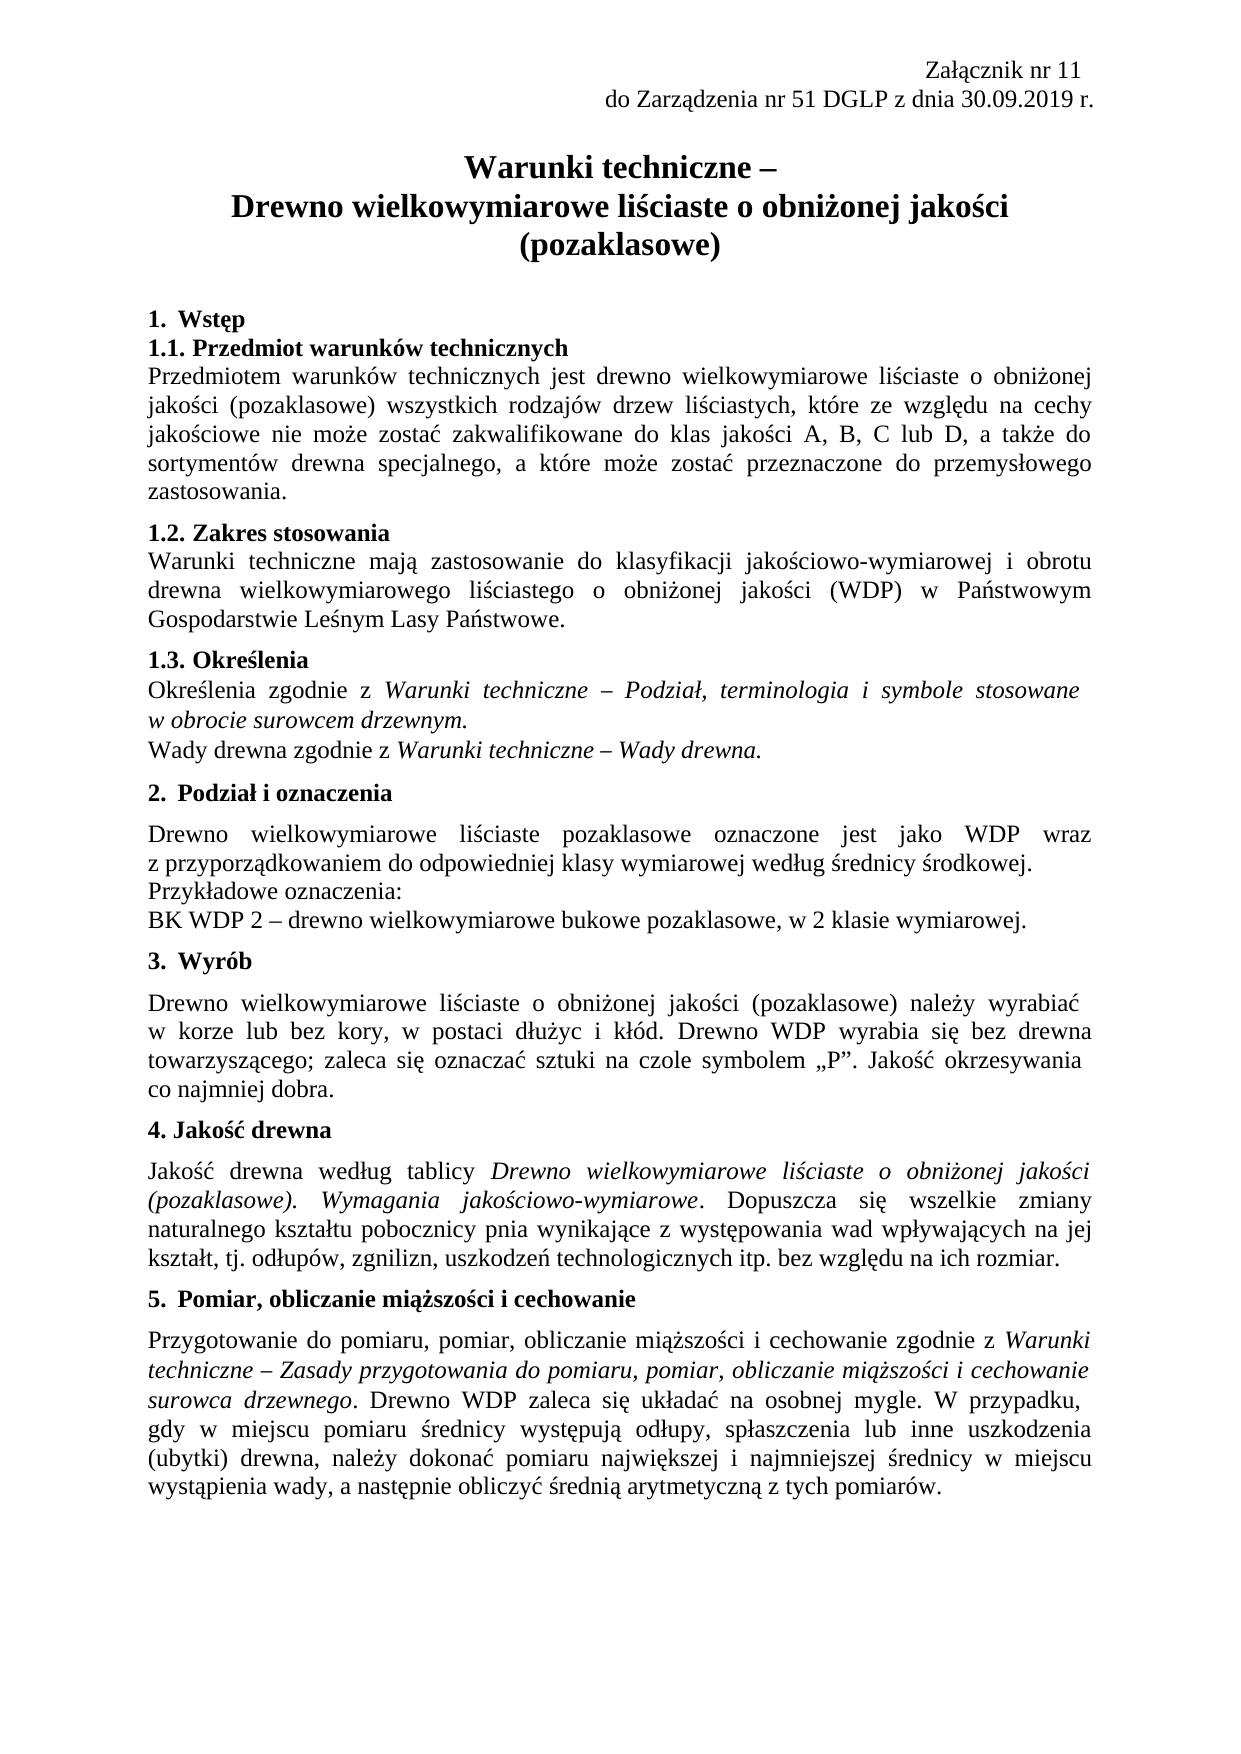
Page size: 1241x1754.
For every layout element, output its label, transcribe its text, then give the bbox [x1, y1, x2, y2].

list Pomiar, obliczanie miąższości i cechowanie [148, 1284, 1093, 1313]
list Określenia [148, 645, 1093, 674]
text Warunki techniczne mają zastosowanie do klasyfikacji jakościowo-wymiarowej i obrotu drewna wielkowymiarowego liściastego o obniżonej jakości (WDP) w Państwowym Gospodarstwie Leśnym Lasy Państwowe. [148, 546, 1093, 633]
text Jakość drewna według tablicy Drewno wielkowymiarowe liściaste o obniżonej jakości (pozaklasowe). Wymagania jakościowo-wymiarowe. Dopuszcza się wszelkie zmiany naturalnego kształtu pobocznicy pnia wynikające z występowania wad wpływających na jej kształt, tj. odłupów, zgnilizn, uszkodzeń technologicznych itp. bez względu na ich rozmiar. [148, 1156, 1093, 1271]
text Drewno wielkowymiarowe liściaste o obniżonej jakości (pozaklasowe) [148, 186, 1093, 263]
text Przedmiotem warunków technicznych jest drewno wielkowymiarowe liściaste o obniżonej jakości (pozaklasowe) wszystkich rodzajów drzew liściastych, które ze względu na cechy jakościowe nie może zostać zakwalifikowane do klas jakości A, B, C lub D, a także do sortymentów drewna specjalnego, a które może zostać przeznaczone do przemysłowego zastosowania. [148, 361, 1093, 505]
list Wstęp [148, 304, 1093, 333]
text Drewno wielkowymiarowe liściaste pozaklasowe oznaczone jest jako WDP wraz z przyporządkowaniem do odpowiedniej klasy wymiarowej według średnicy środkowej. [148, 819, 1093, 876]
text Określenia zgodnie z Warunki techniczne – Podział, terminologia i symbole stosowane w obrocie surowcem drzewnym. [148, 674, 1093, 734]
list Przedmiot warunków technicznych [148, 333, 1093, 361]
text BK WDP 2 – drewno wielkowymiarowe bukowe pozaklasowe, w 2 klasie wymiarowej. [148, 905, 1093, 934]
text 4. Jakość drewna [148, 1115, 1093, 1144]
text Warunki techniczne – [148, 148, 1093, 186]
text Przygotowanie do pomiaru, pomiar, obliczanie miąższości i cechowanie zgodnie z Warunki techniczne – Zasady przygotowania do pomiaru, pomiar, obliczanie miąższości i cechowanie surowca drzewnego. Drewno WDP zaleca się układać na osobnej mygle. W przypadku, gdy w miejscu pomiaru średnicy występują odłupy, spłaszczenia lub inne uszkodzenia (ubytki) drewna, należy dokonać pomiaru największej i najmniejszej średnicy w miejscu wystąpienia wady, a następnie obliczyć średnią arytmetyczną z tych pomiarów. [148, 1325, 1093, 1500]
list Zakres stosowania [148, 518, 1093, 546]
list Wyrób [148, 946, 1093, 975]
list Podział i oznaczenia [148, 778, 1093, 806]
text Wady drewna zgodnie z Warunki techniczne – Wady drewna. [148, 734, 1093, 765]
text Drewno wielkowymiarowe liściaste o obniżonej jakości (pozaklasowe) należy wyrabiać w korze lub bez kory, w postaci dłużyc i kłód. Drewno WDP wyrabia się bez drewna towarzyszącego; zaleca się oznaczać sztuki na czole symbolem „P”. Jakość okrzesywania co najmniej dobra. [148, 988, 1093, 1103]
text Przykładowe oznaczenia: [148, 876, 1093, 905]
